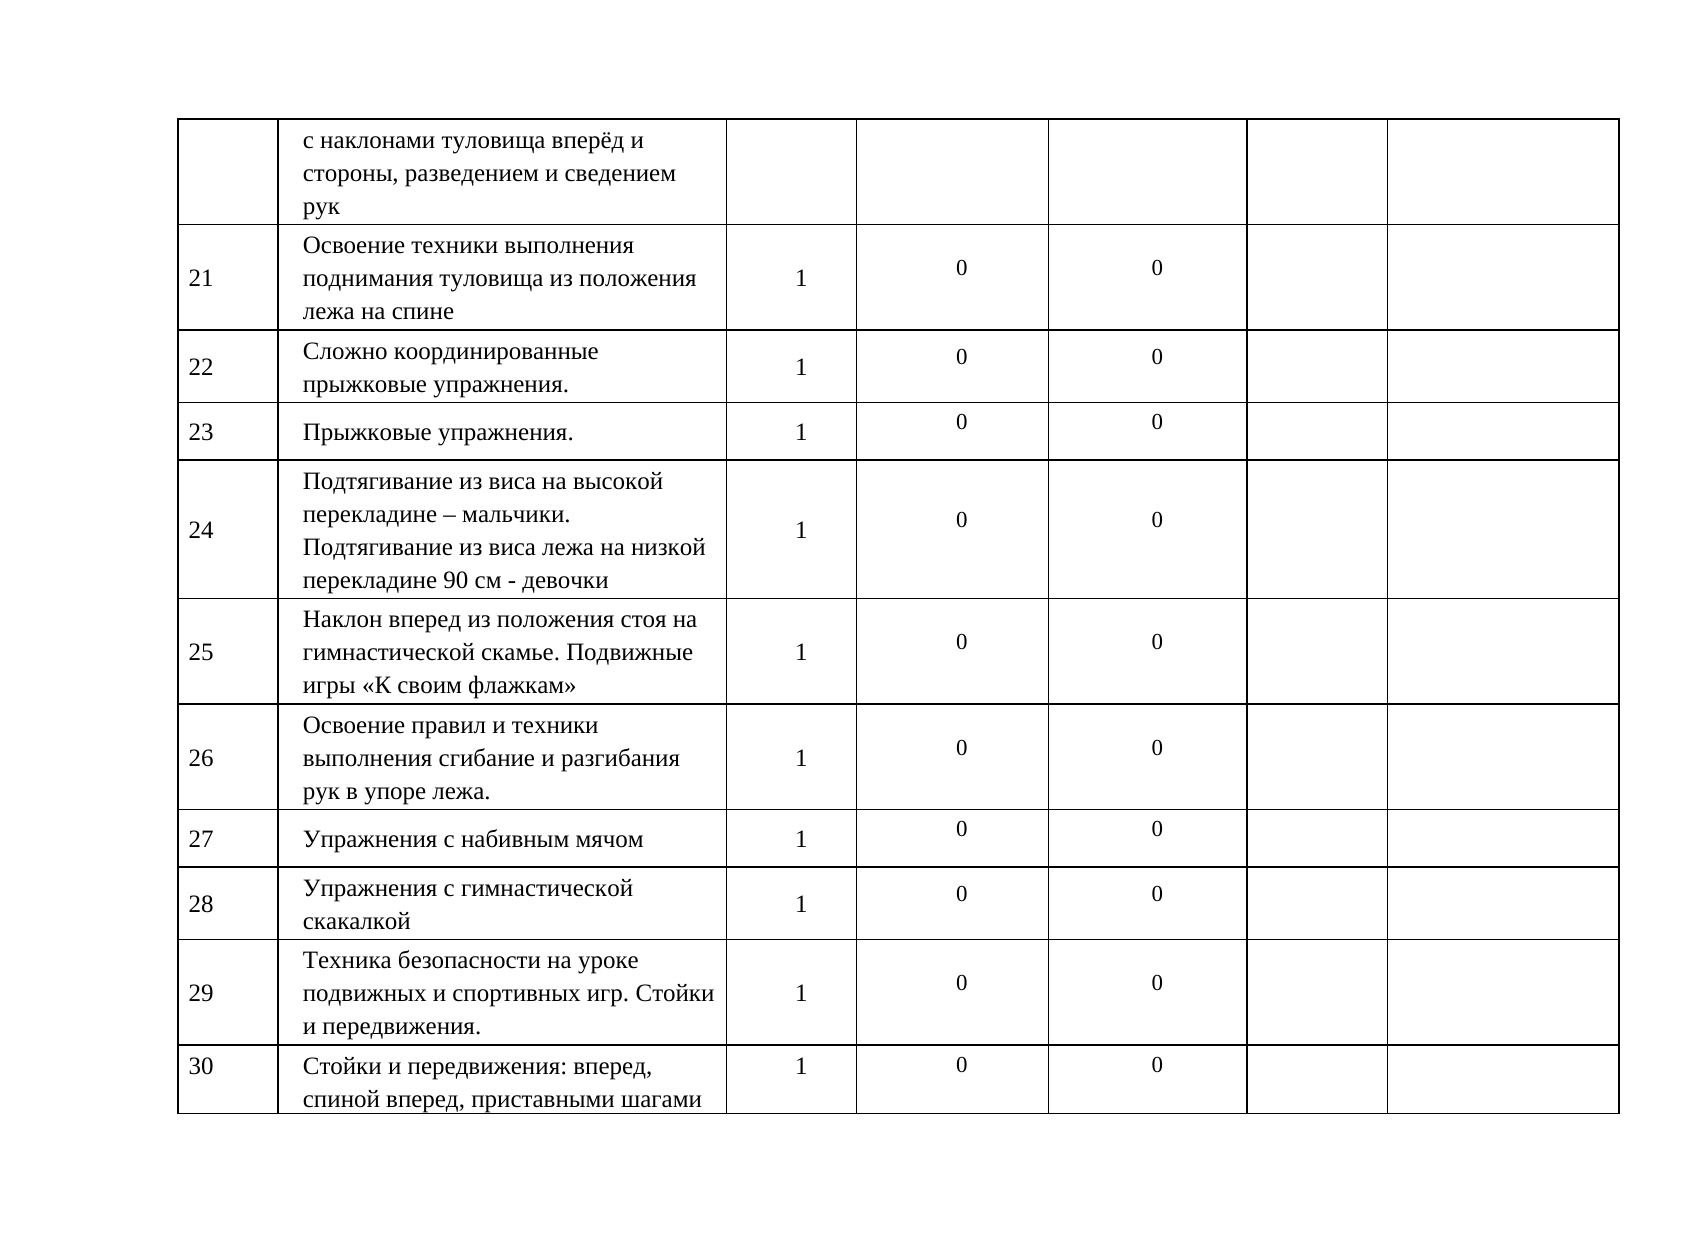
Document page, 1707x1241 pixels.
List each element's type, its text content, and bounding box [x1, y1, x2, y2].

table_cell 0 [1049, 331, 1246, 401]
table_cell 1 [727, 868, 856, 939]
table_cell 0 [1049, 940, 1246, 1044]
table_cell [1388, 940, 1618, 1044]
table_cell 22 [179, 331, 277, 401]
table_cell [1248, 868, 1387, 939]
table_cell [1248, 225, 1387, 329]
table_cell 1 [727, 403, 856, 459]
table_cell 1 [727, 810, 856, 866]
table_cell 0 [857, 120, 1048, 223]
table_cell 1 [727, 705, 856, 808]
table_cell 27 [179, 810, 277, 866]
table_cell [1388, 868, 1618, 939]
table_cell 0 [857, 331, 1048, 401]
table_cell Техника безопасности на уроке подвижных и спортивных игр. Стойки и передвижения. [279, 940, 726, 1044]
table_cell Наклон вперед из положения стоя на гимнастической скамье. Подвижные игры «К своим флажкам» [279, 599, 726, 703]
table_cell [279, 120, 726, 223]
table_cell 28 [179, 868, 277, 939]
table_cell 21 [179, 225, 277, 329]
table_cell 0 [1049, 810, 1246, 866]
table_cell 25 [179, 599, 277, 703]
table_cell 0 [857, 1046, 1048, 1113]
table_cell 1 [727, 599, 856, 703]
table_cell [1388, 705, 1618, 808]
table_cell 1 [727, 331, 856, 401]
table_cell 30 [179, 1046, 277, 1113]
table_cell Освоение правил и техники выполнения сгибание и разгибания рук в упоре лежа. [279, 705, 726, 808]
table_cell 0 [1049, 1046, 1246, 1113]
table_cell [1388, 403, 1618, 459]
table_cell 20 [179, 120, 277, 223]
table_cell 1 [727, 1046, 856, 1113]
table_cell 0 [857, 225, 1048, 329]
table_cell [1248, 403, 1387, 459]
table_cell 1 [727, 120, 856, 223]
table_cell 0 [857, 461, 1048, 598]
table_cell Освоение техники выполнения поднимания туловища из положения лежа на спине [279, 225, 726, 329]
table_cell 0 [857, 940, 1048, 1044]
table_cell [1388, 461, 1618, 598]
table_cell [1248, 461, 1387, 598]
table_cell [1388, 331, 1618, 401]
table_cell Упражнения с гимнастической скакалкой [279, 868, 726, 939]
table_cell 0 [857, 599, 1048, 703]
table_cell 0 [857, 705, 1048, 808]
table_cell 1 [727, 940, 856, 1044]
table_cell 0 [1049, 225, 1246, 329]
table_cell 24 [179, 461, 277, 598]
table_cell 0 [1049, 403, 1246, 459]
table_cell 23 [179, 403, 277, 459]
table_cell [1248, 940, 1387, 1044]
table_cell 0 [1049, 868, 1246, 939]
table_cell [279, 1046, 726, 1113]
table_cell [1388, 810, 1618, 866]
table_cell [1248, 810, 1387, 866]
table_cell [1248, 1046, 1387, 1113]
table_cell [1388, 225, 1618, 329]
table_cell Сложно координированные прыжковые упражнения. [279, 331, 726, 401]
table_cell 0 [1049, 461, 1246, 598]
table_cell [1388, 599, 1618, 703]
table_cell 29 [179, 940, 277, 1044]
table_cell [1388, 1046, 1618, 1113]
table_cell [1248, 599, 1387, 703]
table_cell 0 [1049, 599, 1246, 703]
table_cell Подтягивание из виса на высокой перекладине – мальчики. Подтягивание из виса лежа на низкой перекладине 90 см - девочки [279, 461, 726, 598]
table_cell [1248, 120, 1387, 223]
table_cell [1388, 120, 1618, 223]
table_cell 0 [857, 868, 1048, 939]
table_cell 0 [1049, 120, 1246, 223]
table_cell 1 [727, 225, 856, 329]
table_cell 0 [857, 403, 1048, 459]
table_cell Прыжковые упражнения. [279, 403, 726, 459]
table_cell [1248, 331, 1387, 401]
table_cell [1248, 705, 1387, 808]
table_cell 0 [857, 810, 1048, 866]
table_cell Упражнения с набивным мячом [279, 810, 726, 866]
table_cell 26 [179, 705, 277, 808]
table_cell 1 [727, 461, 856, 598]
table_cell 0 [1049, 705, 1246, 808]
